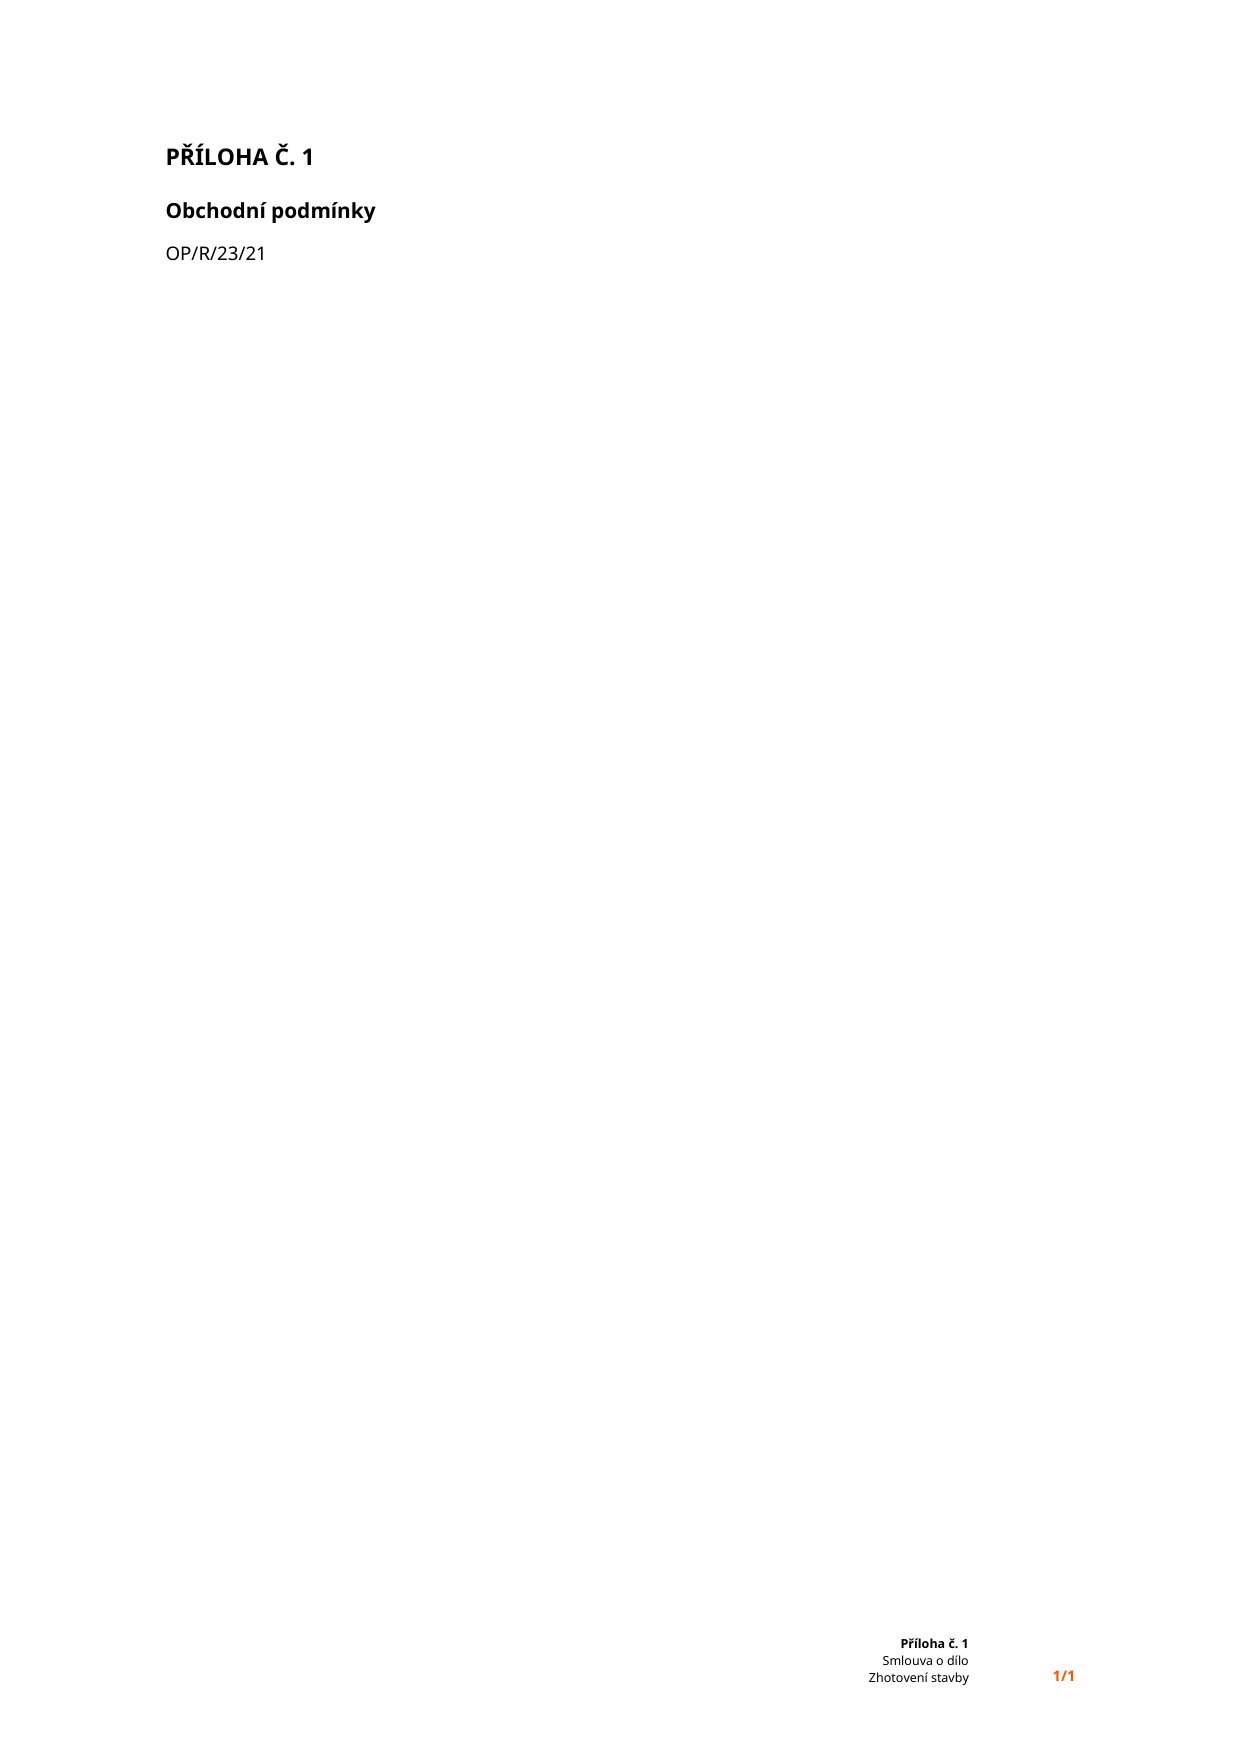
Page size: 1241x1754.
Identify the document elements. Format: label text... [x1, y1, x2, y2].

text Obchodní podmínky [165, 197, 1075, 225]
text Příloha č. 1 [165, 141, 1075, 173]
text OP/R/23/21 [165, 240, 1075, 266]
